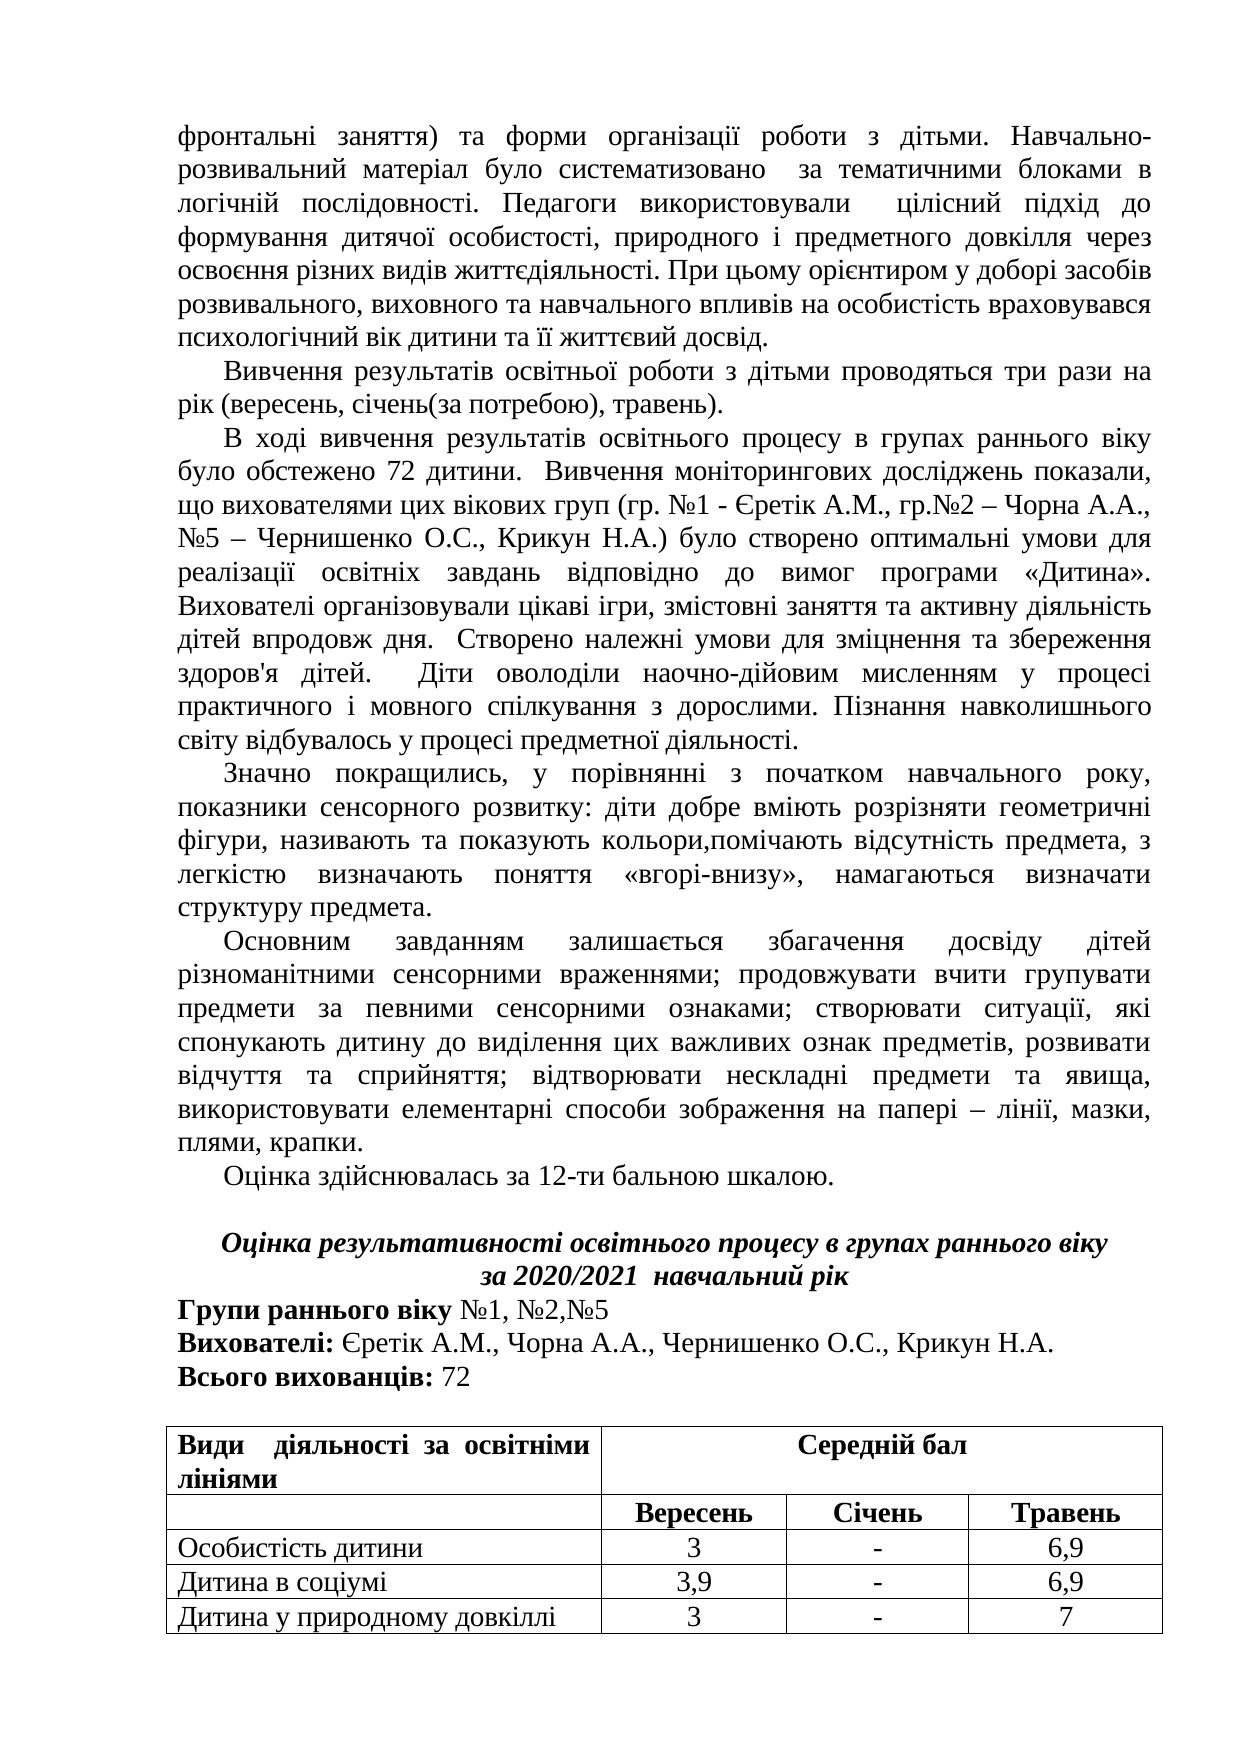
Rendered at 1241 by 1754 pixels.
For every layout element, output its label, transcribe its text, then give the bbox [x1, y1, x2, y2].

text Вихователі: Єретік А.М., Чорна А.А., Чернишенко О.С., Крикун Н.А. [177, 1326, 1152, 1359]
table_cell [167, 1495, 601, 1529]
table_cell - [787, 1530, 968, 1563]
table_cell Вересень [602, 1495, 786, 1529]
text Всього вихованців: 72 [177, 1359, 1152, 1393]
table_cell - [787, 1565, 968, 1598]
table_header Види діяльності за освітніми лініями [167, 1427, 601, 1494]
text Оцінка результативності освітнього процесу в групах раннього віку [177, 1225, 1152, 1258]
text Основним завданням залишається збагачення досвіду дітей різноманітними сенсорними враженнями; продовжувати вчити групувати предмети за певними сенсорними ознаками; створювати ситуації, які спонукають дитину до виділення цих важливих ознак предметів, розвивати відчуття та сприйняття; відтворювати нескладні предмети та явища, використовувати елементарні способи зображення на папері – лінії, мазки, плями, крапки. [177, 923, 1152, 1158]
table_cell Дитина у природному довкіллі [167, 1599, 601, 1633]
table_cell Січень [787, 1495, 968, 1529]
text за 2020/2021 навчальний рік [177, 1258, 1152, 1292]
text Групи раннього віку №1, №2,№5 [177, 1292, 1152, 1326]
table_cell 3,9 [602, 1565, 786, 1598]
table_cell 6,9 [969, 1565, 1162, 1598]
table_cell 3 [602, 1599, 786, 1633]
table_header Середній бал [602, 1427, 1162, 1494]
table_cell - [787, 1599, 968, 1633]
table_cell 7 [969, 1599, 1162, 1633]
table_cell Дитина в соціумі [167, 1565, 601, 1598]
text Вивчення результатів освітньої роботи з дітьми проводяться три рази на рік (вересень, січень(за потребою), травень). [177, 353, 1152, 420]
table_cell Особистість дитини [167, 1530, 601, 1563]
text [177, 118, 1152, 353]
table_cell 6,9 [969, 1530, 1162, 1563]
text Оцінка здійснювалась за 12-ти бальною шкалою. [177, 1158, 1152, 1191]
text В ході вивчення результатів освітнього процесу в групах раннього віку було обстежено 72 дитини. Вивчення моніторингових досліджень показали, що вихователями цих вікових груп (гр. №1 - Єретік А.М., гр.№2 – Чорна А.А., №5 – Чернишенко О.С., Крикун Н.А.) було створено оптимальні умови для реалізації освітніх завдань відповідно до вимог програми «Дитина». Вихователі організовували цікаві ігри, змістовні заняття та активну діяльність дітей впродовж дня. Створено належні умови для зміцнення та збереження здоров'я дітей. Діти оволоділи наочно-дійовим мисленням у процесі практичного і мовного спілкування з дорослими. Пізнання навколишнього світу відбувалось у процесі предметної діяльності. [177, 420, 1152, 755]
table_cell 3 [602, 1530, 786, 1563]
table_cell Травень [969, 1495, 1162, 1529]
text Значно покращились, у порівнянні з початком навчального року, показники сенсорного розвитку: діти добре вміють розрізняти геометричні фігури, називають та показують кольори,помічають відсутність предмета, з легкістю визначають поняття «вгорі-внизу», намагаються визначати структуру предмета. [177, 755, 1152, 923]
